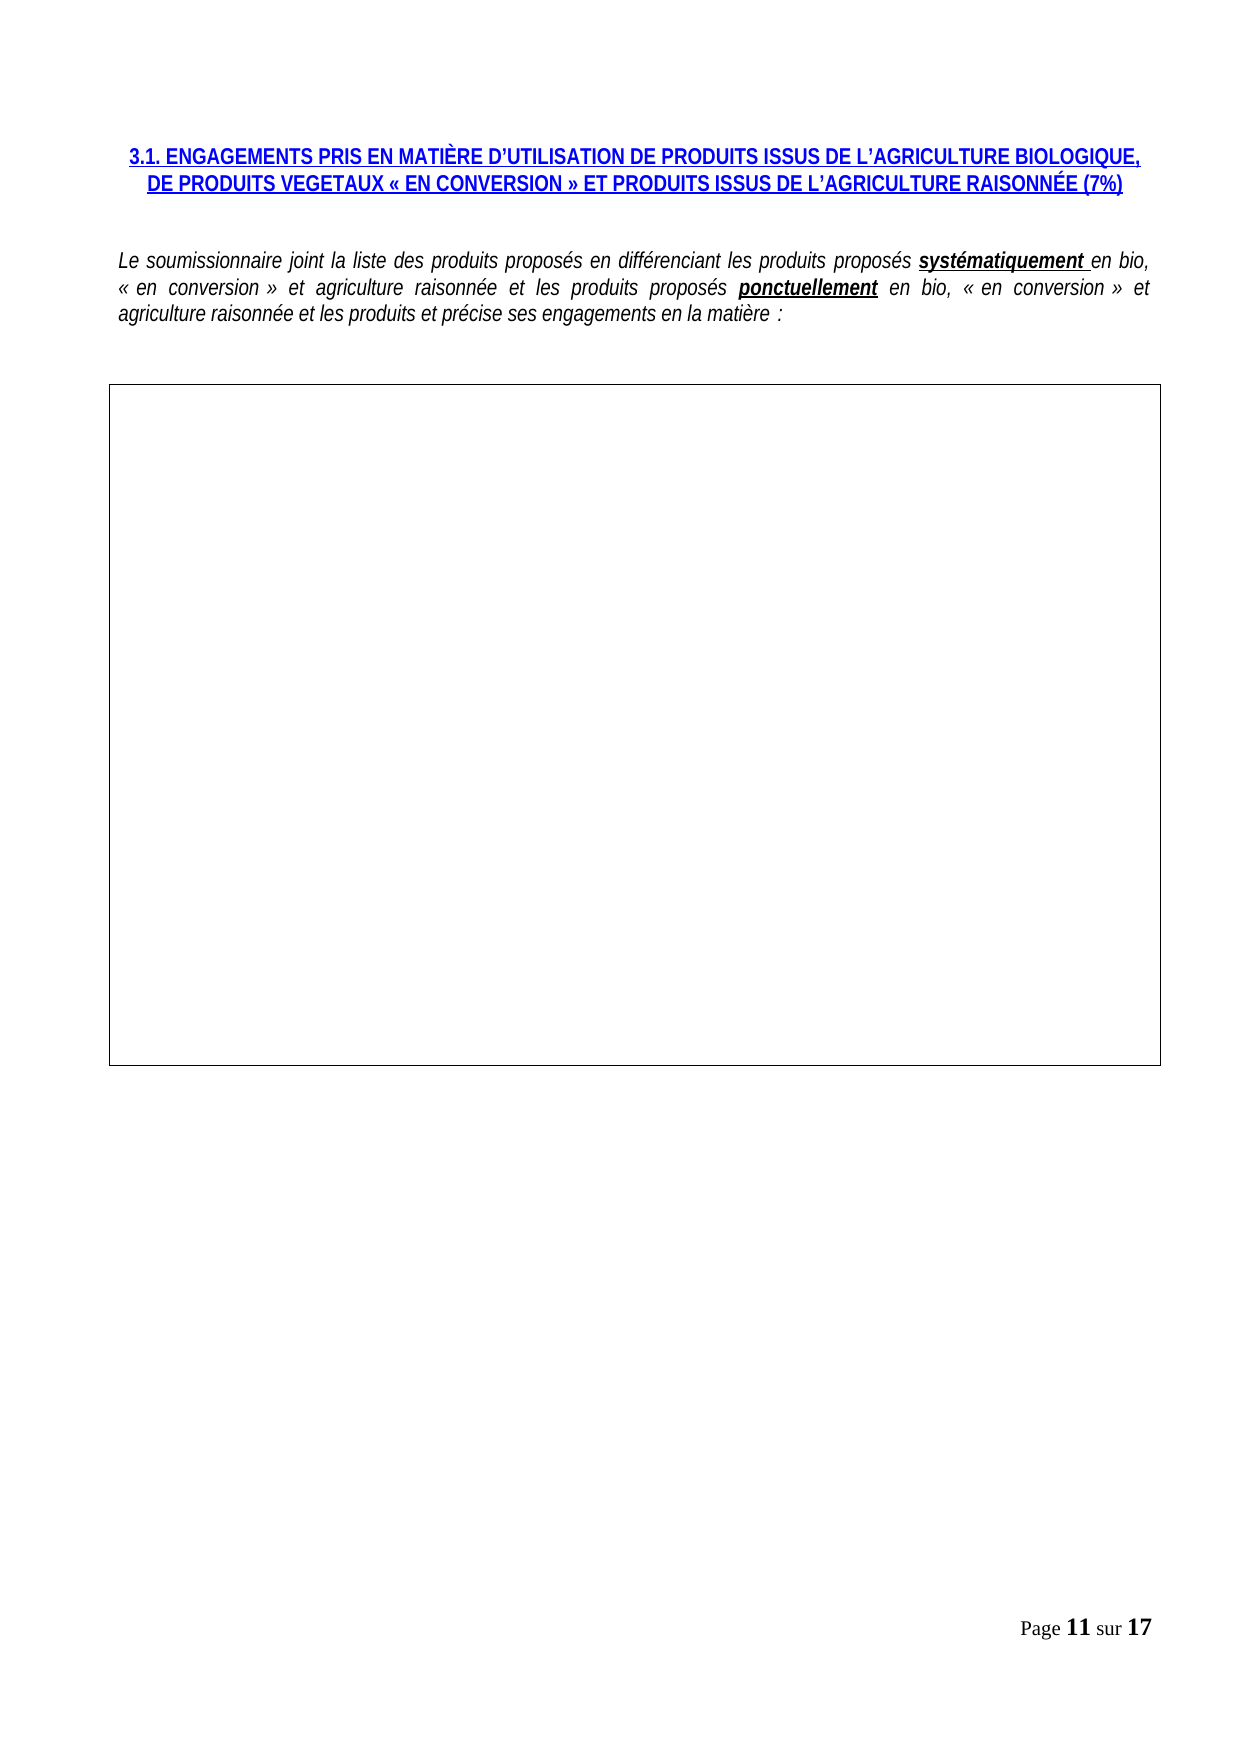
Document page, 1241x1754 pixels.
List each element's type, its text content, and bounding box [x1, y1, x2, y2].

subtitle 3.1. Engagements pris en matière d’utilisation de produits issus de l’agriculture biologique, de produits vegetaux « en conversion » et produits issus de l’agriculture raisonnée (7%) [118, 143, 1152, 196]
text Le soumissionnaire joint la liste des produits proposés en différenciant les produits proposés systématiquement en bio, « en conversion » et agriculture raisonnée et les produits proposés ponctuellement en bio, « en conversion » et agriculture raisonnée et les produits et précise ses engagements en la matière : [118, 247, 1152, 326]
